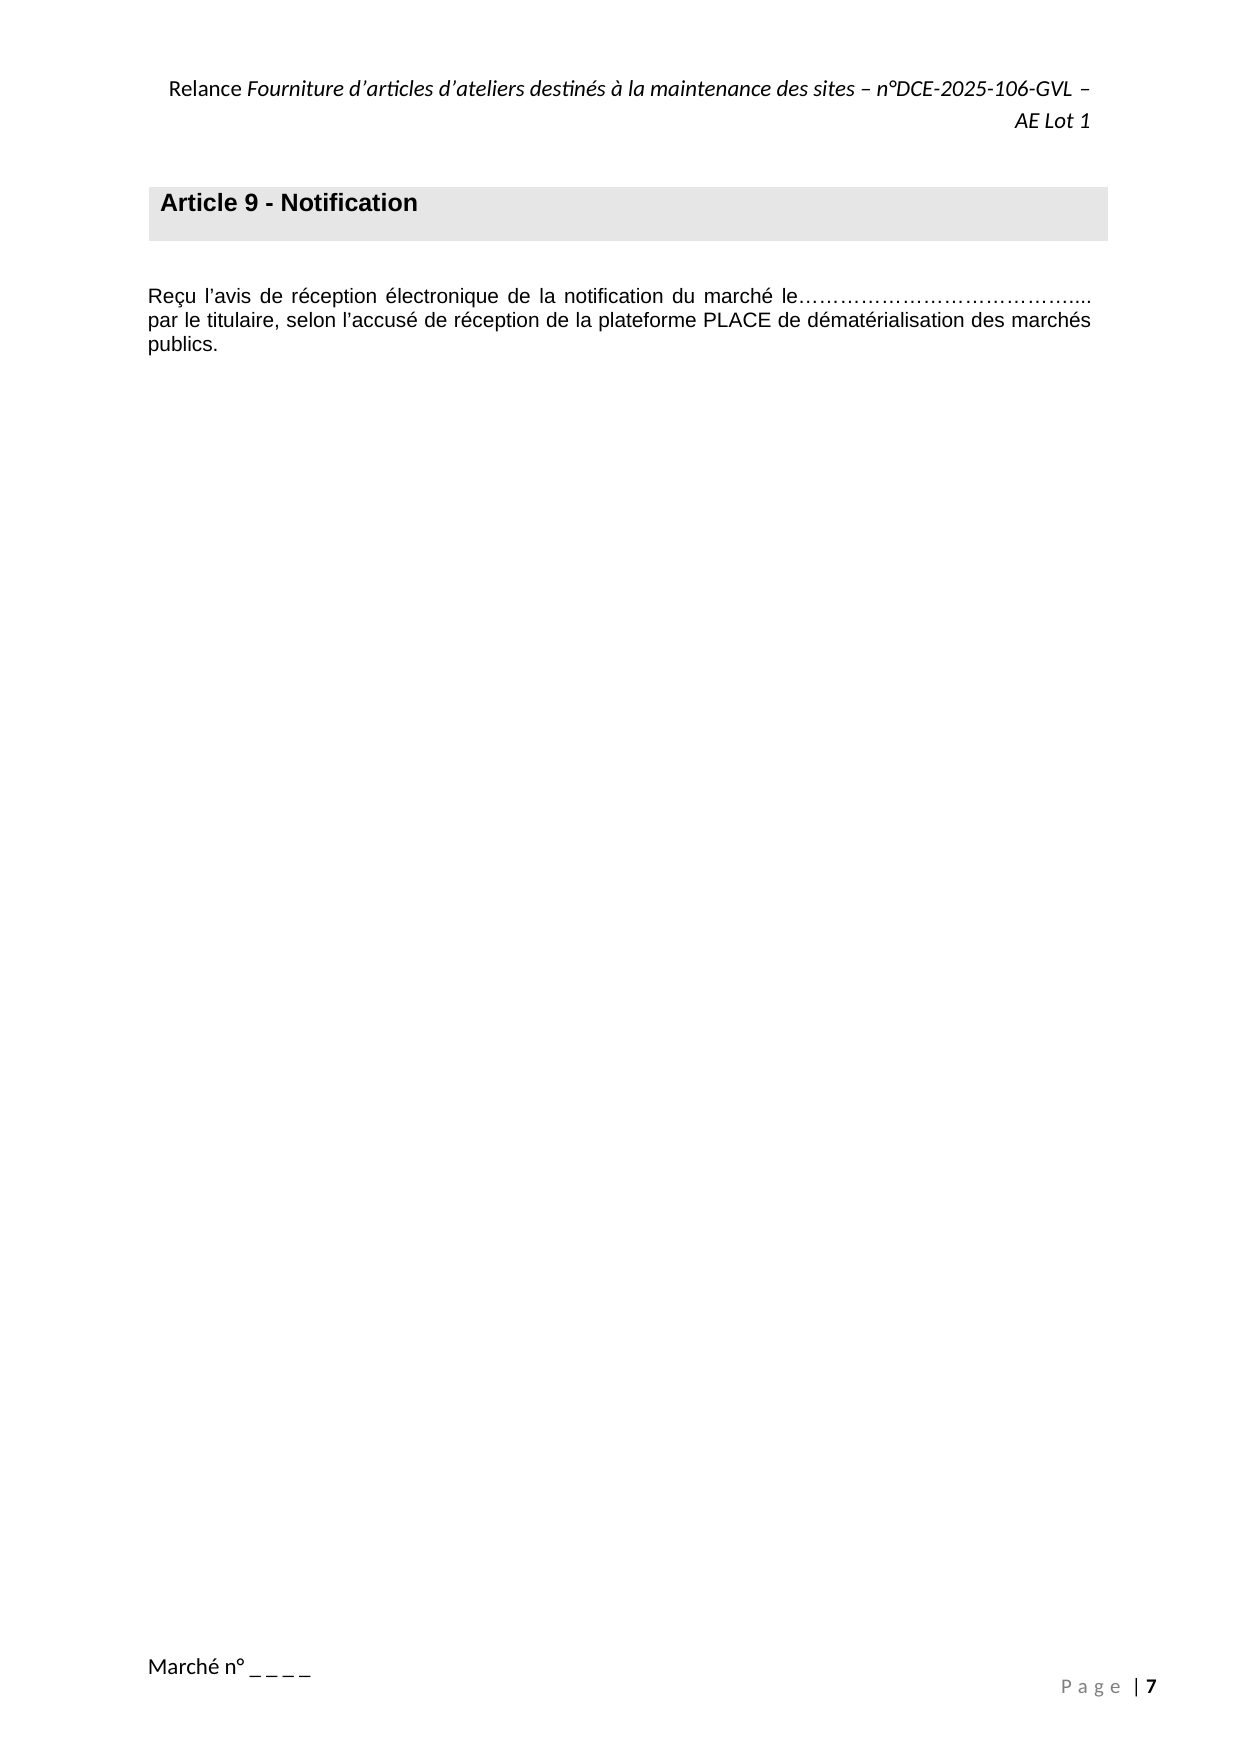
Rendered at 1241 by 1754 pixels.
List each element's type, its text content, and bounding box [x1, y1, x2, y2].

text Reçu l’avis de réception électronique de la notification du marché le………………………………….... par le titulaire, selon l’accusé de réception de la plateforme PLACE de dématérialisation des marchés publics. [148, 284, 1093, 356]
table_cell Article 9 - Notification [149, 187, 1108, 241]
